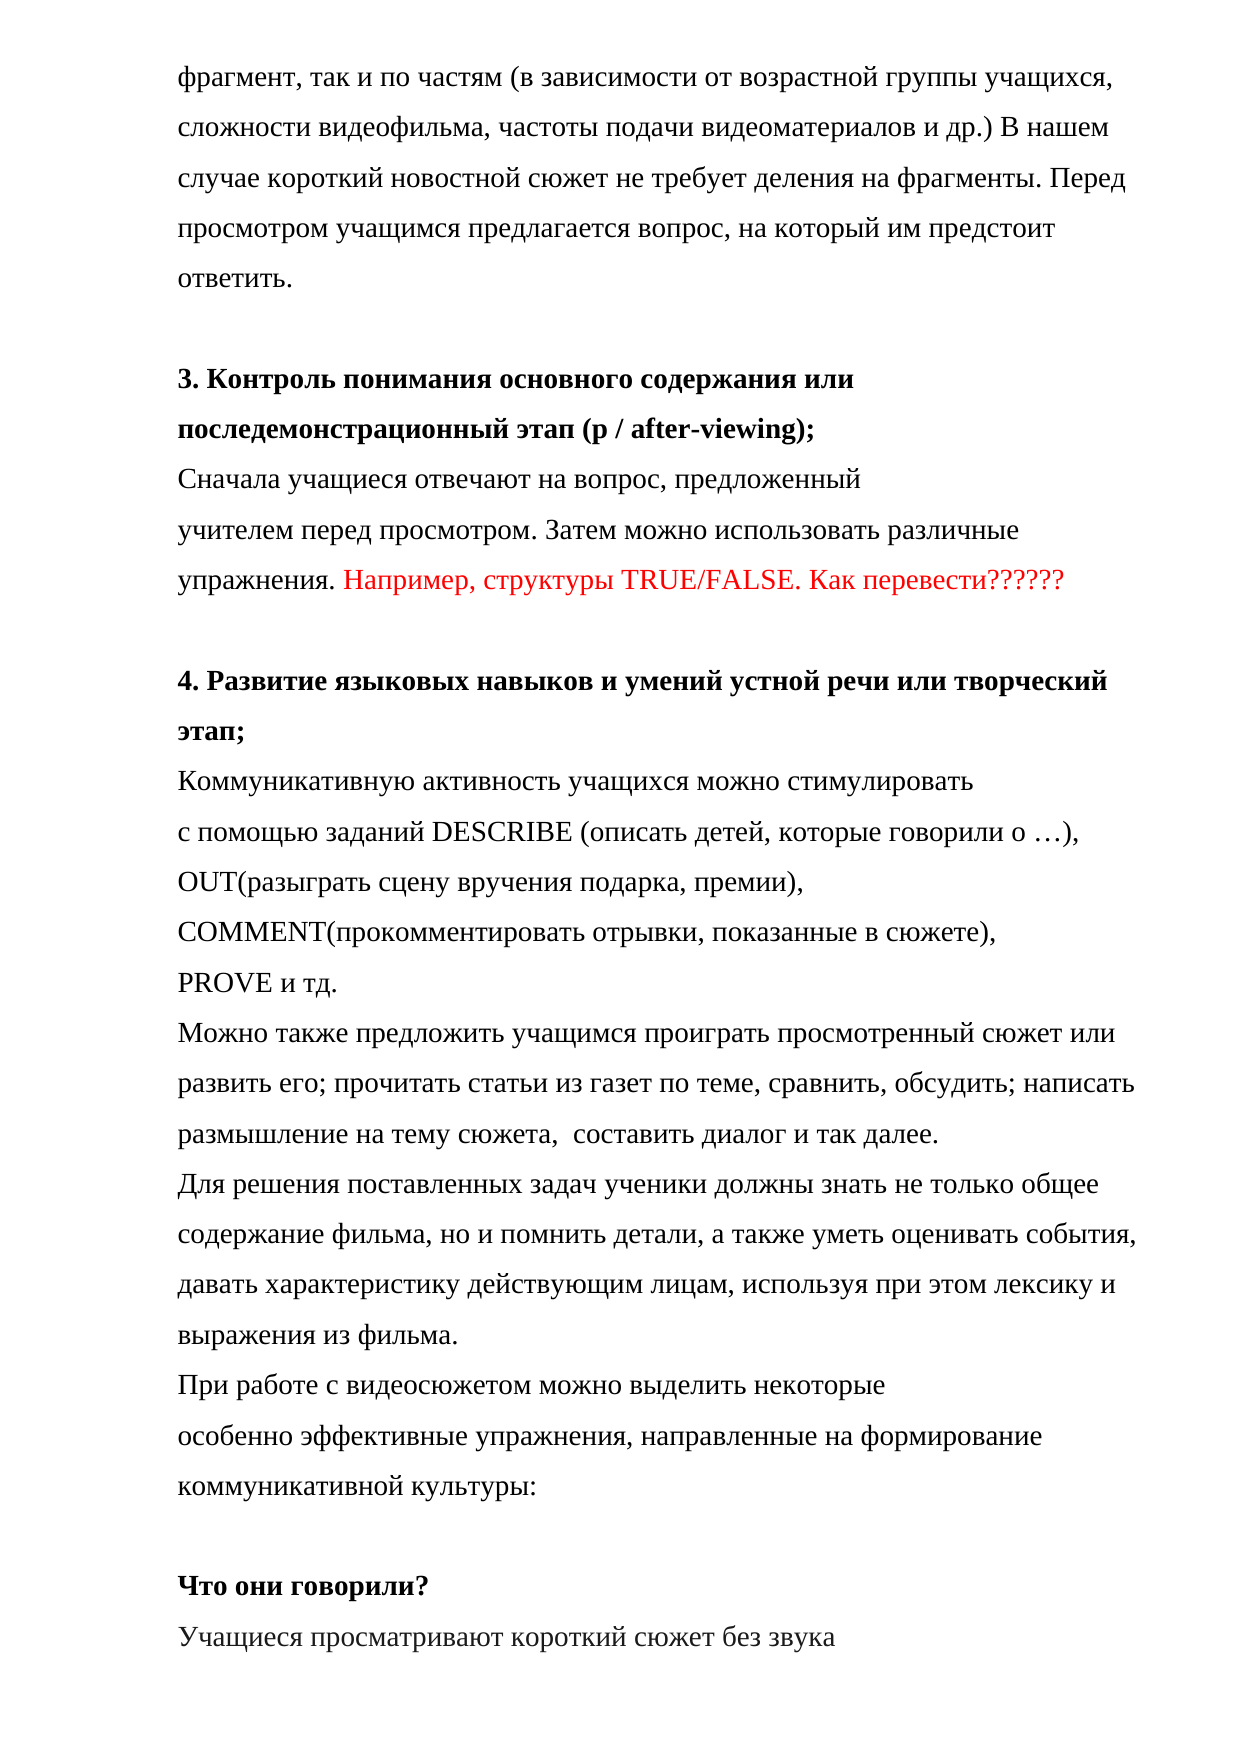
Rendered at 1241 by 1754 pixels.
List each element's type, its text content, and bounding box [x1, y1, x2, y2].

text Сначала учащиеся отвечают на вопрос, предложенный [177, 462, 1167, 495]
text Можно также предложить учащимся проиграть просмотренный сюжет или развить его; прочитать статьи из газет по теме, сравнить, обсудить; написать размышление на тему сюжета, составить диалог и так далее. [177, 1015, 1167, 1149]
text PROVE и тд. [177, 965, 1167, 998]
text случае короткий новостной сюжет не требует деления на фрагменты. Перед просмотром учащимся предлагается вопрос, на который им предстоит ответить. [177, 160, 1167, 294]
text OUT(разыграть сцену вручения подарка, премии), COMMENT(прокомментировать отрывки, показанные в сюжете), [177, 864, 1167, 948]
text 4. Развитие языковых навыков и умений устной речи или творческий этап; [177, 663, 1167, 747]
text сложности видеофильма, частоты подачи видеоматериалов и др.) В нашем [177, 109, 1167, 143]
text При работе с видеосюжетом можно выделить некоторые [177, 1367, 1167, 1401]
text учителем перед просмотром. Затем можно использовать различные [177, 512, 1167, 546]
text Что они говорили? [177, 1568, 1167, 1602]
text 3. Контроль понимания основного содержания или последемонстрационный этап (p / after-viewing); [177, 361, 1167, 445]
text с помощью заданий DESCRIBE (описать детей, которые говорили о …), [177, 814, 1167, 847]
text Для решения поставленных задач ученики должны знать не только общее содержание фильма, но и помнить детали, а также уметь оценивать события, давать характеристику действующим лицам, используя при этом лексику и выражения из фильма. [177, 1166, 1167, 1351]
text Коммуникативную активность учащихся можно стимулировать [177, 763, 1167, 797]
text фрагмент, так и по частям (в зависимости от возрастной группы учащихся, [177, 59, 1167, 93]
text Учащиеся просматривают короткий сюжет без звука [177, 1619, 1167, 1652]
text упражнения. Например, структуры TRUE/FALSE. Как перевести?????? [177, 562, 1167, 596]
text особенно эффективные упражнения, направленные на формирование [177, 1418, 1167, 1451]
text коммуникативной культуры: [177, 1468, 1167, 1501]
